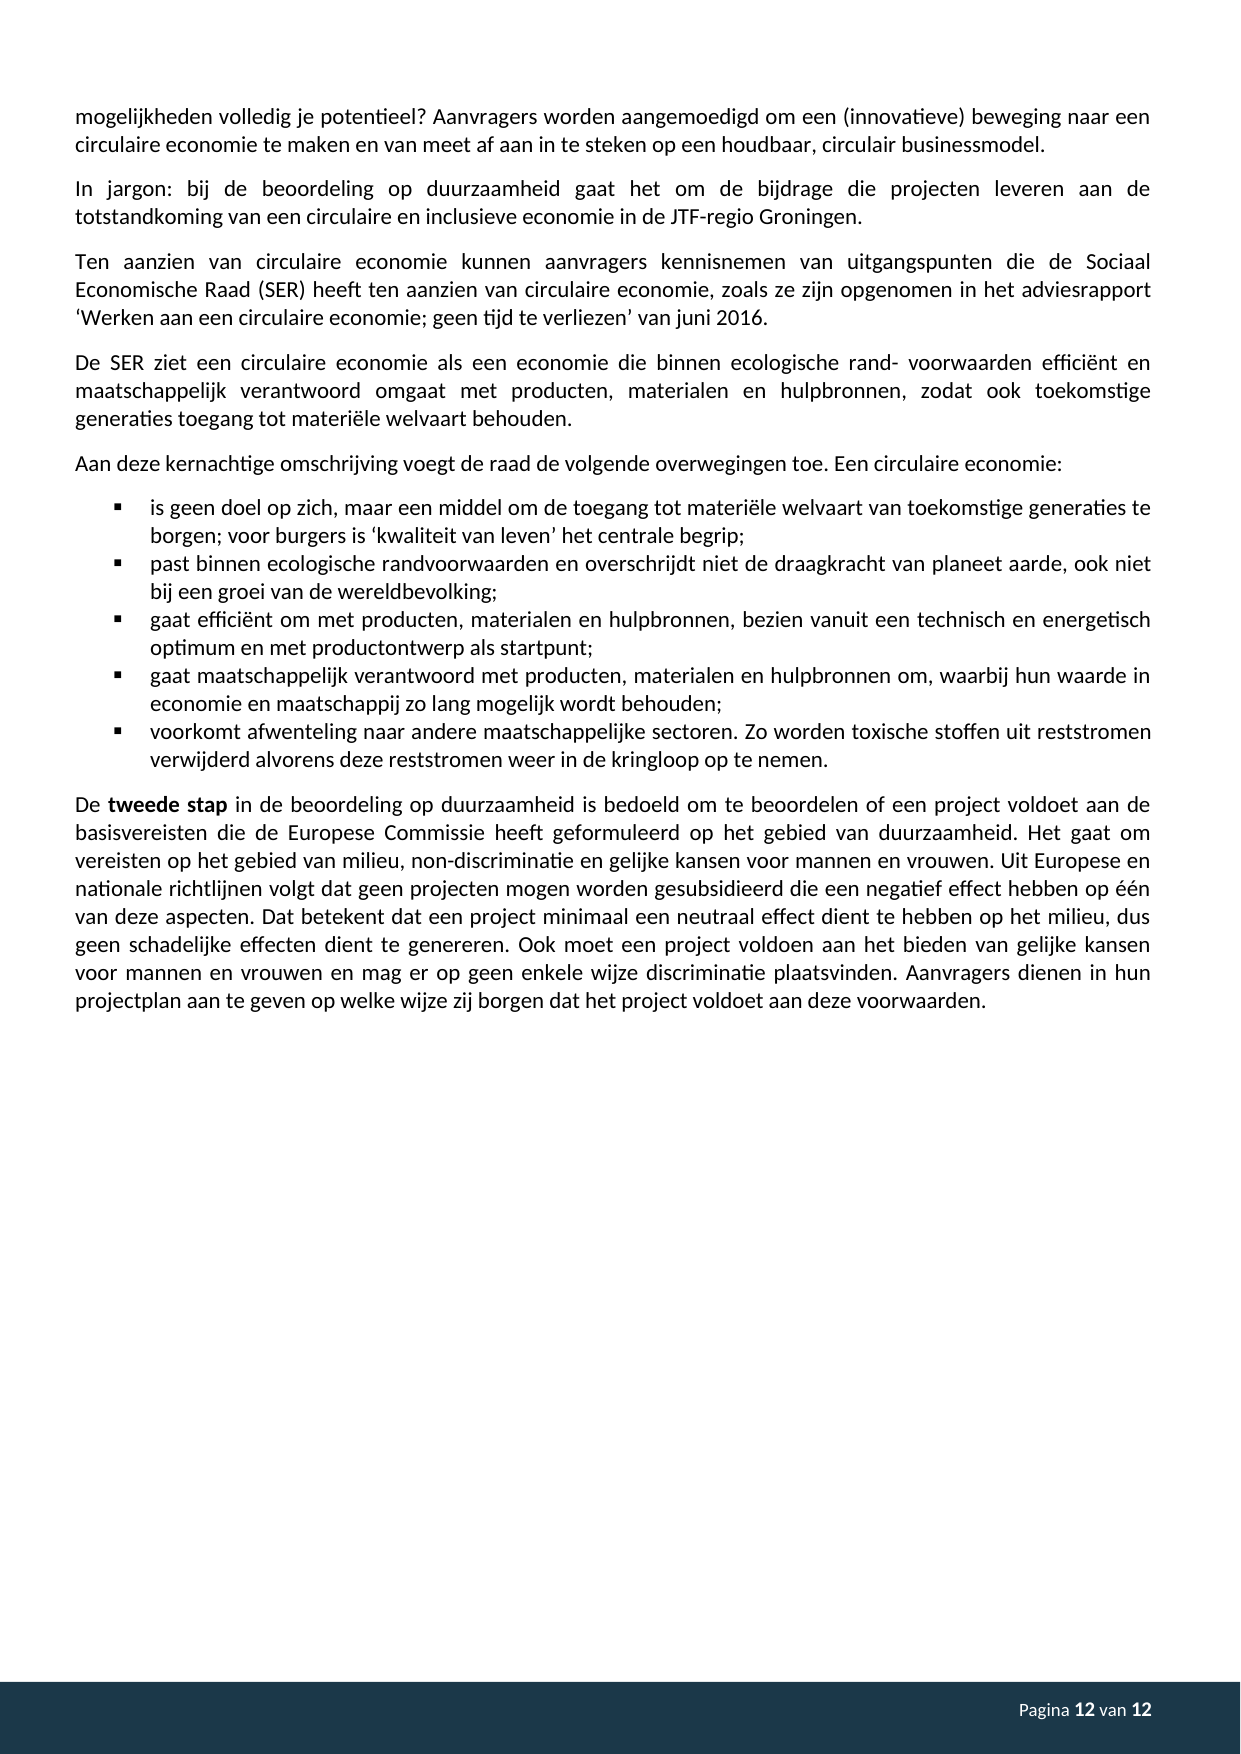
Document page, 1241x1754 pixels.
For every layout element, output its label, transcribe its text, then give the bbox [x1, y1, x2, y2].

text De SER ziet een circulaire economie als een economie die binnen ecologische rand- voorwaarden efficiënt en maatschappelijk verantwoord omgaat met producten, materialen en hulpbronnen, zodat ook toekomstige generaties toegang tot materiële welvaart behouden. [75, 348, 1153, 432]
text In jargon: bij de beoordeling op duurzaamheid gaat het om de bijdrage die projecten leveren aan de totstandkoming van een circulaire en inclusieve economie in de JTF-regio Groningen. [75, 174, 1153, 231]
list past binnen ecologische randvoorwaarden en overschrijdt niet de draagkracht van planeet aarde, ook niet bij een groei van de wereldbevolking; [112, 549, 1153, 605]
text De tweede stap in de beoordeling op duurzaamheid is bedoeld om te beoordelen of een project voldoet aan de basisvereisten die de Europese Commissie heeft geformuleerd op het gebied van duurzaamheid. Het gaat om vereisten op het gebied van milieu, non-discriminatie en gelijke kansen voor mannen en vrouwen. Uit Europese en nationale richtlijnen volgt dat geen projecten mogen worden gesubsidieerd die een negatief effect hebben op één van deze aspecten. Dat betekent dat een project minimaal een neutraal effect dient te hebben op het milieu, dus geen schadelijke effecten dient te genereren. Ook moet een project voldoen aan het bieden van gelijke kansen voor mannen en vrouwen en mag er op geen enkele wijze discriminatie plaatsvinden. Aanvragers dienen in hun projectplan aan te geven op welke wijze zij borgen dat het project voldoet aan deze voorwaarden. [75, 790, 1153, 1014]
list gaat efficiënt om met producten, materialen en hulpbronnen, bezien vanuit een technisch en energetisch optimum en met productontwerp als startpunt; [112, 605, 1153, 661]
list voorkomt afwenteling naar andere maatschappelijke sectoren. Zo worden toxische stoffen uit reststromen verwijderd alvorens deze reststromen weer in de kringloop op te nemen. [112, 717, 1153, 773]
text Ten aanzien van circulaire economie kunnen aanvragers kennisnemen van uitgangspunten die de Sociaal Economische Raad (SER) heeft ten aanzien van circulaire economie, zoals ze zijn opgenomen in het adviesrapport ‘Werken aan een circulaire economie; geen tijd te verliezen’ van juni 2016. [75, 247, 1153, 331]
text Aan deze kernachtige omschrijving voegt de raad de volgende overwegingen toe. Een circulaire economie: [75, 449, 1153, 477]
list is geen doel op zich, maar een middel om de toegang tot materiële welvaart van toekomstige generaties te borgen; voor burgers is ‘kwaliteit van leven’ het centrale begrip; [112, 493, 1153, 549]
list gaat maatschappelijk verantwoord met producten, materialen en hulpbronnen om, waarbij hun waarde in economie en maatschappij zo lang mogelijk wordt behouden; [112, 661, 1153, 717]
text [75, 102, 1153, 158]
